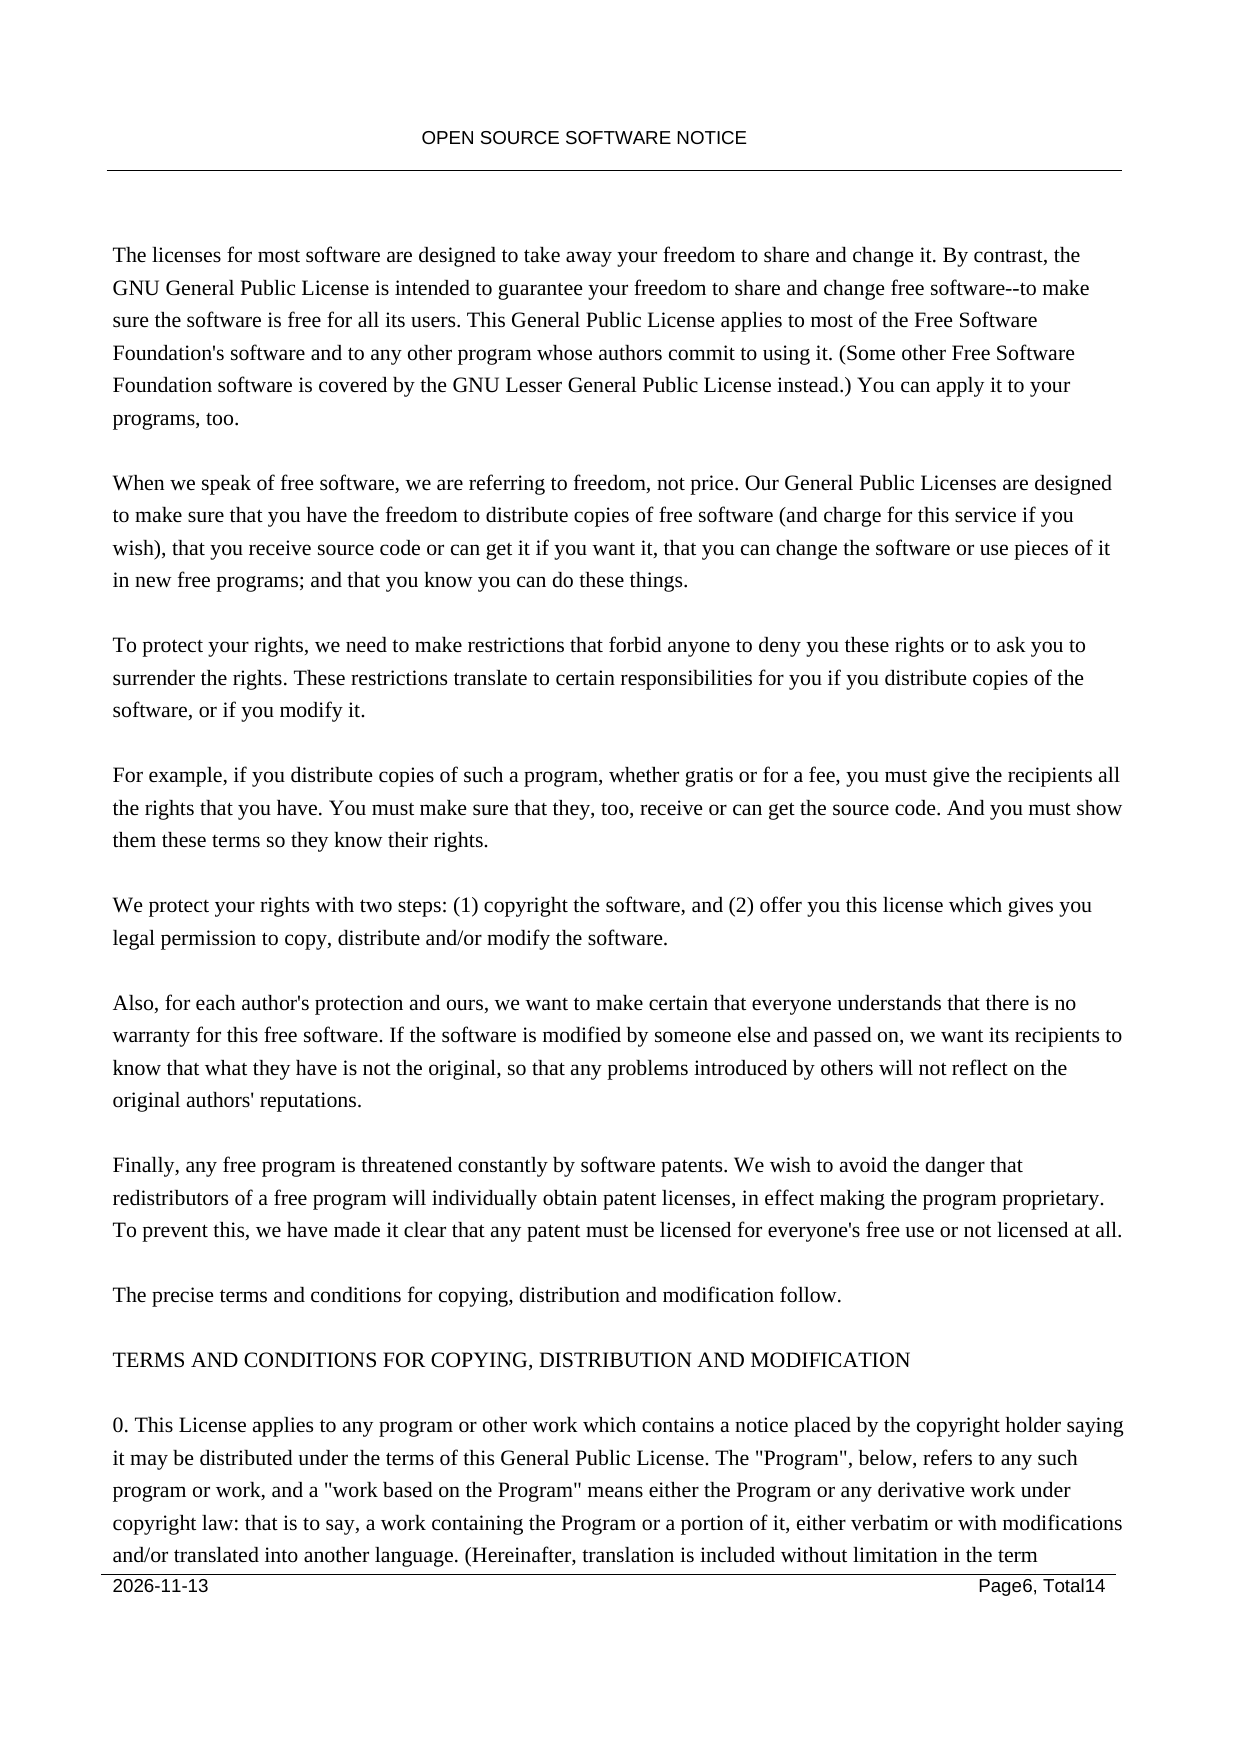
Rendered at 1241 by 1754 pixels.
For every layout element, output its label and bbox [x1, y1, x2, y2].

text [112, 206, 1128, 1571]
